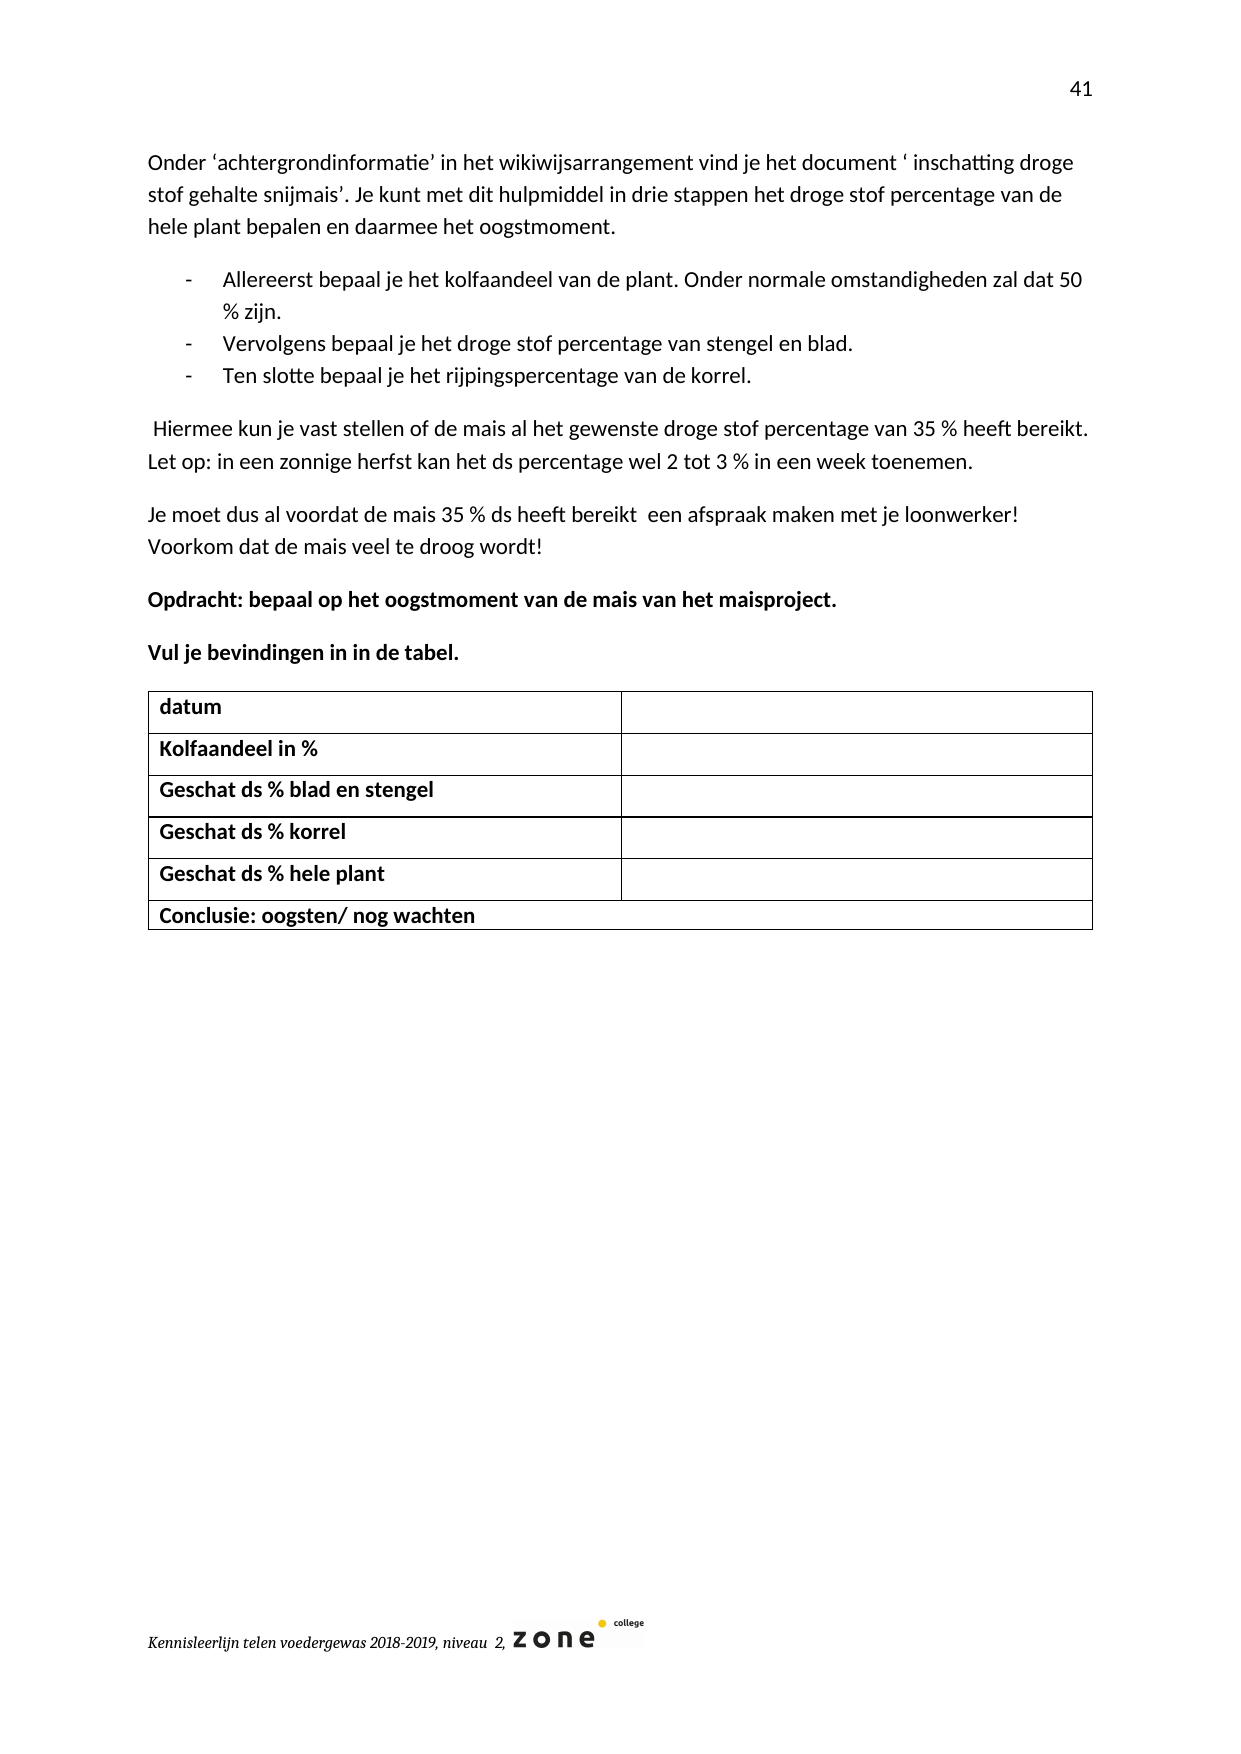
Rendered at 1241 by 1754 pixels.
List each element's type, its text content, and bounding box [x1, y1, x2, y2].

table_header datum [149, 692, 621, 733]
table_cell Geschat ds % hele plant [149, 859, 621, 900]
text Vul je bevindingen in in de tabel. [148, 638, 1093, 666]
text Onder ‘achtergrondinformatie’ in het wikiwijsarrangement vind je het document ‘ inschatting droge stof gehalte snijmais’. Je kunt met dit hulpmiddel in drie stappen het droge stof percentage van de hele plant bepalen en daarmee het oogstmoment. [148, 148, 1093, 240]
list Ten slotte bepaal je het rijpingspercentage van de korrel. [185, 362, 1093, 389]
text Opdracht: bepaal op het oogstmoment van de mais van het maisproject. [148, 585, 1093, 613]
picture [513, 1619, 644, 1648]
table_header [622, 692, 1092, 733]
table_cell [622, 776, 1092, 816]
table_cell Geschat ds % korrel [149, 818, 621, 858]
table_cell [622, 859, 1092, 900]
table_cell [622, 818, 1092, 858]
table_cell Conclusie: oogsten/ nog wachten [149, 901, 1092, 929]
table_cell Geschat ds % blad en stengel [149, 776, 621, 816]
table_cell [622, 734, 1092, 774]
list Allereerst bepaal je het kolfaandeel van de plant. Onder normale omstandigheden zal dat 50 % zijn. [185, 265, 1093, 325]
text Hiermee kun je vast stellen of de mais al het gewenste droge stof percentage van 35 % heeft bereikt. Let op: in een zonnige herfst kan het ds percentage wel 2 tot 3 % in een week toenemen. [148, 414, 1093, 475]
table_cell Kolfaandeel in % [149, 734, 621, 774]
text Je moet dus al voordat de mais 35 % ds heeft bereikt een afspraak maken met je loonwerker! Voorkom dat de mais veel te droog wordt! [148, 500, 1093, 560]
list Vervolgens bepaal je het droge stof percentage van stengel en blad. [185, 329, 1093, 357]
